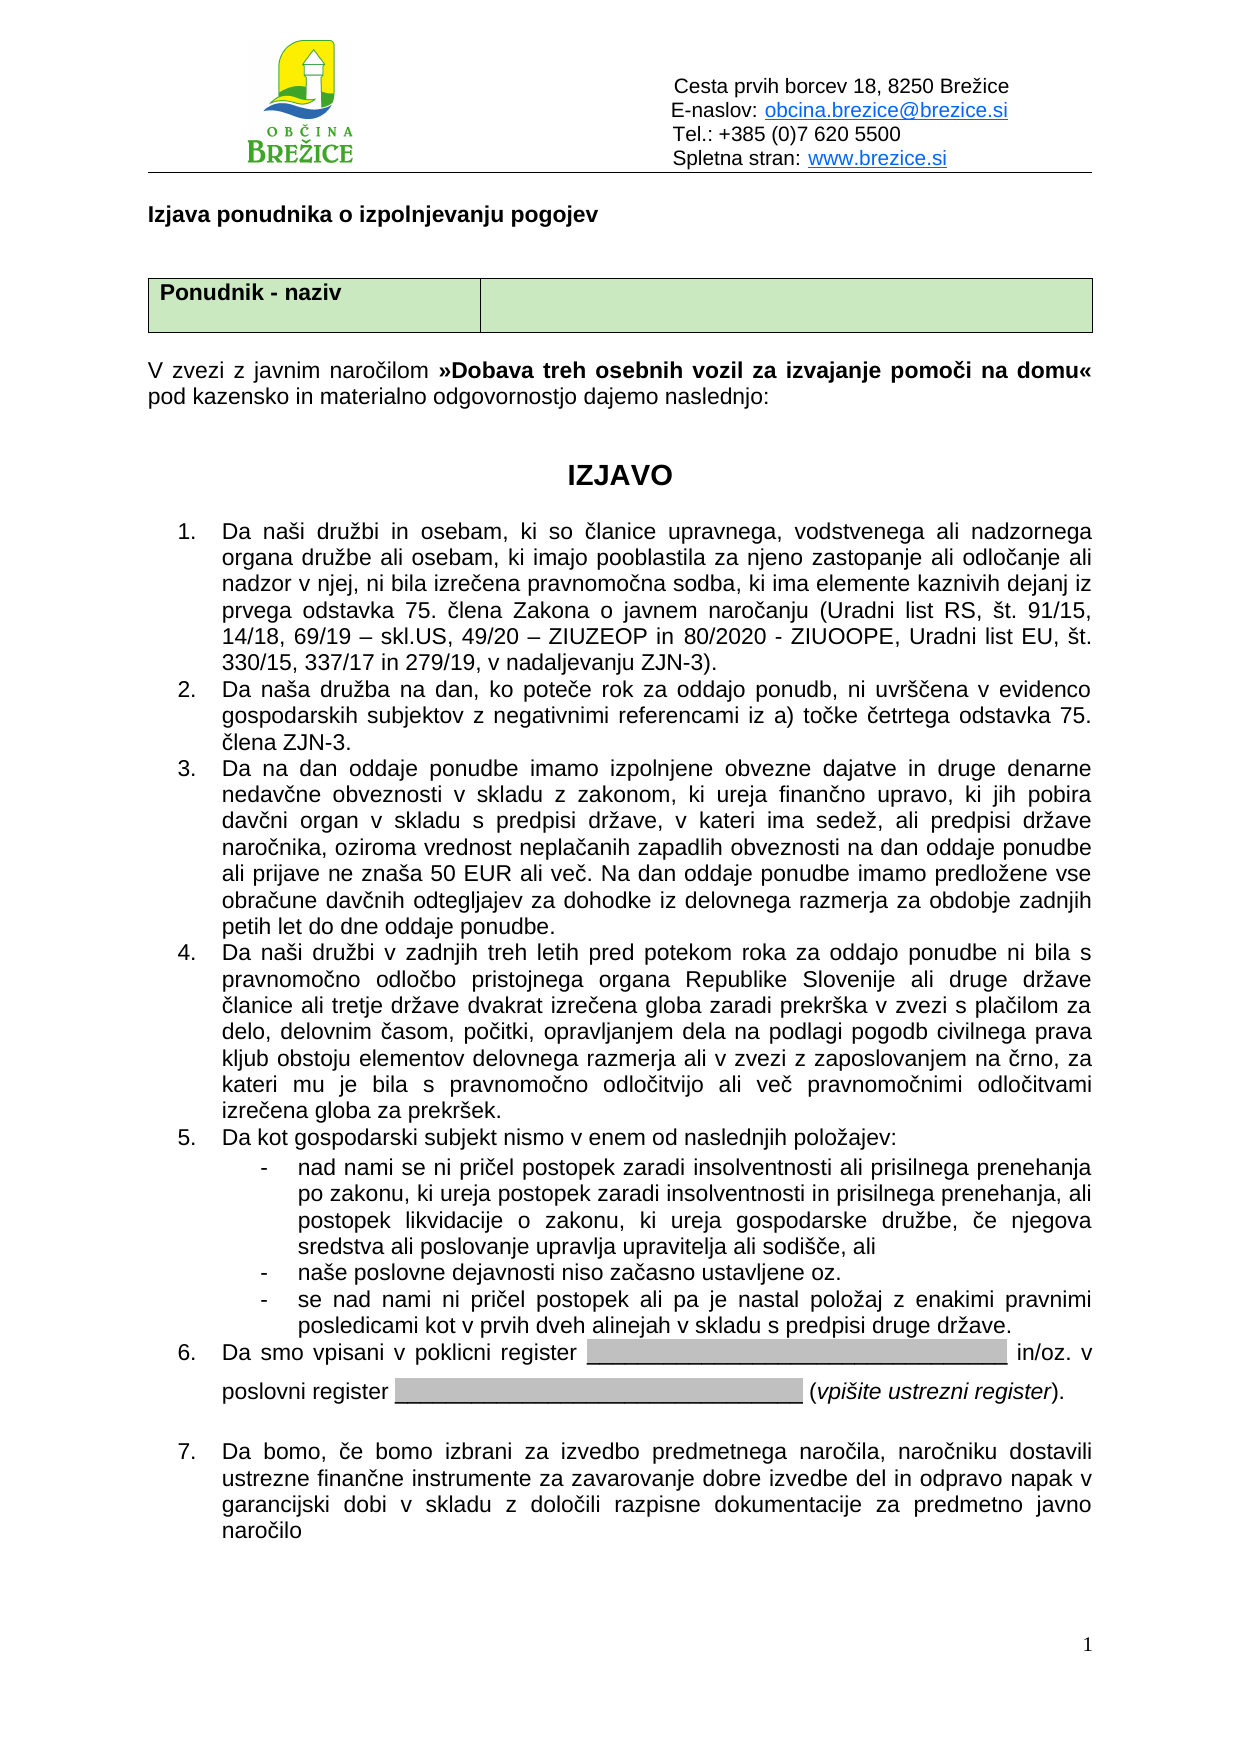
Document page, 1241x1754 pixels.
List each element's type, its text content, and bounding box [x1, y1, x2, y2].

list Da naši družbi v zadnjih treh letih pred potekom roka za oddajo ponudbe ni bila s pravnomočno odločbo pristojnega organa Republike Slovenije ali druge države članice ali tretje države dvakrat izrečena globa zaradi prekrška v zvezi s plačilom za delo, delovnim časom, počitki, opravljanjem dela na podlagi pogodb civilnega prava kljub obstoju elementov delovnega razmerja ali v zvezi z zaposlovanjem na črno, za kateri mu je bila s pravnomočno odločitvijo ali več pravnomočnimi odločitvami izrečena globa za prekršek. [177, 939, 1092, 1124]
list Da kot gospodarski subjekt nismo v enem od naslednjih položajev: [177, 1124, 1092, 1150]
list nad nami se ni pričel postopek zaradi insolventnosti ali prisilnega prenehanja po zakonu, ki ureja postopek zaradi insolventnosti in prisilnega prenehanja, ali postopek likvidacije o zakonu, ki ureja gospodarske družbe, če njegova sredstva ali poslovanje upravlja upravitelja ali sodišče, ali [260, 1154, 1092, 1259]
list Da smo vpisani v poklicni register _________________________________ in/oz. v poslovni register ________________________________ (vpišite ustrezni register). [177, 1338, 1092, 1404]
picture [247, 40, 353, 163]
text Izjava ponudnika o izpolnjevanju pogojev [148, 201, 1092, 228]
table_header [481, 279, 1092, 332]
list Da na dan oddaje ponudbe imamo izpolnjene obvezne dajatve in druge denarne nedavčne obveznosti v skladu z zakonom, ki ureja finančno upravo, ki jih pobira davčni organ v skladu s predpisi države, v kateri ima sedež, ali predpisi države naročnika, oziroma vrednost neplačanih zapadlih obveznosti na dan oddaje ponudbe ali prijave ne znaša 50 EUR ali več. Na dan oddaje ponudbe imamo predložene vse obračune davčnih odtegljajev za dohodke iz delovnega razmerja za obdobje zadnjih petih let do dne oddaje ponudbe. [177, 755, 1092, 939]
text IZJAVO [148, 458, 1092, 491]
table_header Ponudnik - naziv [149, 279, 480, 332]
list Da naša družba na dan, ko poteče rok za oddajo ponudb, ni uvrščena v evidenco gospodarskih subjektov z negativnimi referencami iz a) točke četrtega odstavka 75. člena ZJN-3. [177, 676, 1092, 755]
list Da naši družbi in osebam, ki so članice upravnega, vodstvenega ali nadzornega organa družbe ali osebam, ki imajo pooblastila za njeno zastopanje ali odločanje ali nadzor v njej, ni bila izrečena pravnomočna sodba, ki ima elemente kaznivih dejanj iz prvega odstavka 75. člena Zakona o javnem naročanju (Uradni list RS, št. 91/15, 14/18, 69/19 – skl.US, 49/20 – ZIUZEOP in 80/2020 - ZIUOOPE, Uradni list EU, št. 330/15, 337/17 in 279/19, v nadaljevanju ZJN-3). [177, 518, 1092, 676]
text V zvezi z javnim naročilom »Dobava treh osebnih vozil za izvajanje pomoči na domu« pod kazensko in materialno odgovornostjo dajemo naslednjo: [148, 357, 1092, 409]
list naše poslovne dejavnosti niso začasno ustavljene oz. [260, 1259, 1092, 1286]
list se nad nami ni pričel postopek ali pa je nastal položaj z enakimi pravnimi posledicami kot v prvih dveh alinejah v skladu s predpisi druge države. [260, 1286, 1092, 1338]
list Da bomo, če bomo izbrani za izvedbo predmetnega naročila, naročniku dostavili ustrezne finančne instrumente za zavarovanje dobre izvedbe del in odpravo napak v garancijski dobi v skladu z določili razpisne dokumentacije za predmetno javno naročilo [177, 1438, 1092, 1544]
